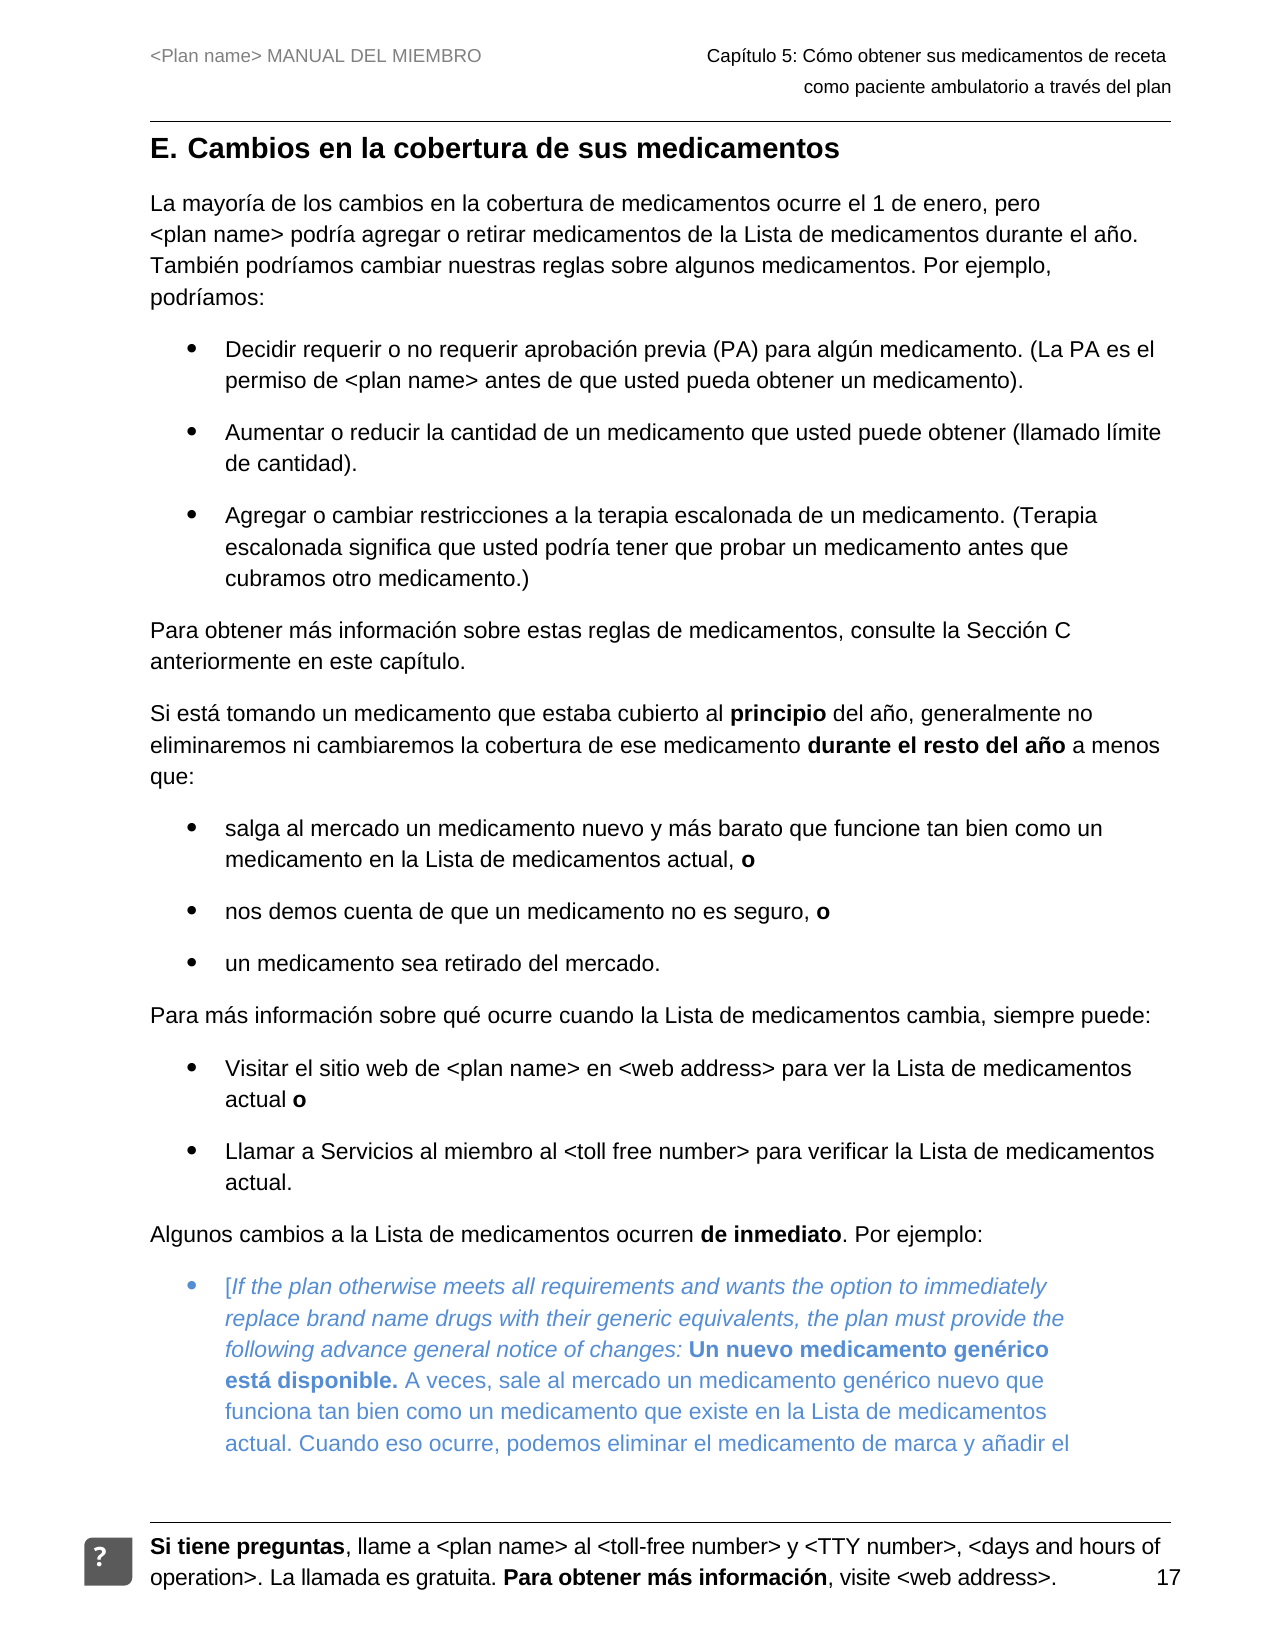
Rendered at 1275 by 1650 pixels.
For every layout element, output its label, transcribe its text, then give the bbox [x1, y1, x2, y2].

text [187, 1270, 1096, 1457]
text Decidir requerir o no requerir aprobación previa (PA) para algún medicamento. (La PA es el permiso de <plan name> antes de que usted pueda obtener un medicamento). [187, 332, 1171, 395]
text Si está tomando un medicamento que estaba cubierto al principio del año, generalmente no eliminaremos ni cambiaremos la cobertura de ese medicamento durante el resto del año a menos que: [150, 697, 1171, 791]
text Agregar o cambiar restricciones a la terapia escalonada de un medicamento. (Terapia escalonada significa que usted podría tener que probar un medicamento antes que cubramos otro medicamento.) [187, 499, 1171, 593]
text nos demos cuenta de que un medicamento no es seguro, o [187, 895, 1171, 926]
text La mayoría de los cambios en la cobertura de medicamentos ocurre el 1 de enero, pero <plan name> podría agregar o retirar medicamentos de la Lista de medicamentos durante el año. También podríamos cambiar nuestras reglas sobre algunos medicamentos. Por ejemplo, podríamos: [150, 186, 1171, 311]
text Visitar el sitio web de <plan name> en <web address> para ver la Lista de medicamentos actual o [187, 1051, 1171, 1113]
subtitle Cambios en la cobertura de sus medicamentos [150, 122, 1171, 166]
text Aumentar o reducir la cantidad de un medicamento que usted puede obtener (llamado límite de cantidad). [187, 416, 1171, 478]
text Algunos cambios a la Lista de medicamentos ocurren de inmediato. Por ejemplo: [150, 1218, 1171, 1249]
text Para obtener más información sobre estas reglas de medicamentos, consulte la Sección C anteriormente en este capítulo. [150, 613, 1171, 676]
text Llamar a Servicios al miembro al <toll free number> para verificar la Lista de medicamentos actual. [187, 1134, 1171, 1197]
text Para más información sobre qué ocurre cuando la Lista de medicamentos cambia, siempre puede: [150, 999, 1171, 1030]
text un medicamento sea retirado del mercado. [187, 947, 1171, 978]
text salga al mercado un medicamento nuevo y más barato que funcione tan bien como un medicamento en la Lista de medicamentos actual, o [187, 811, 1171, 874]
